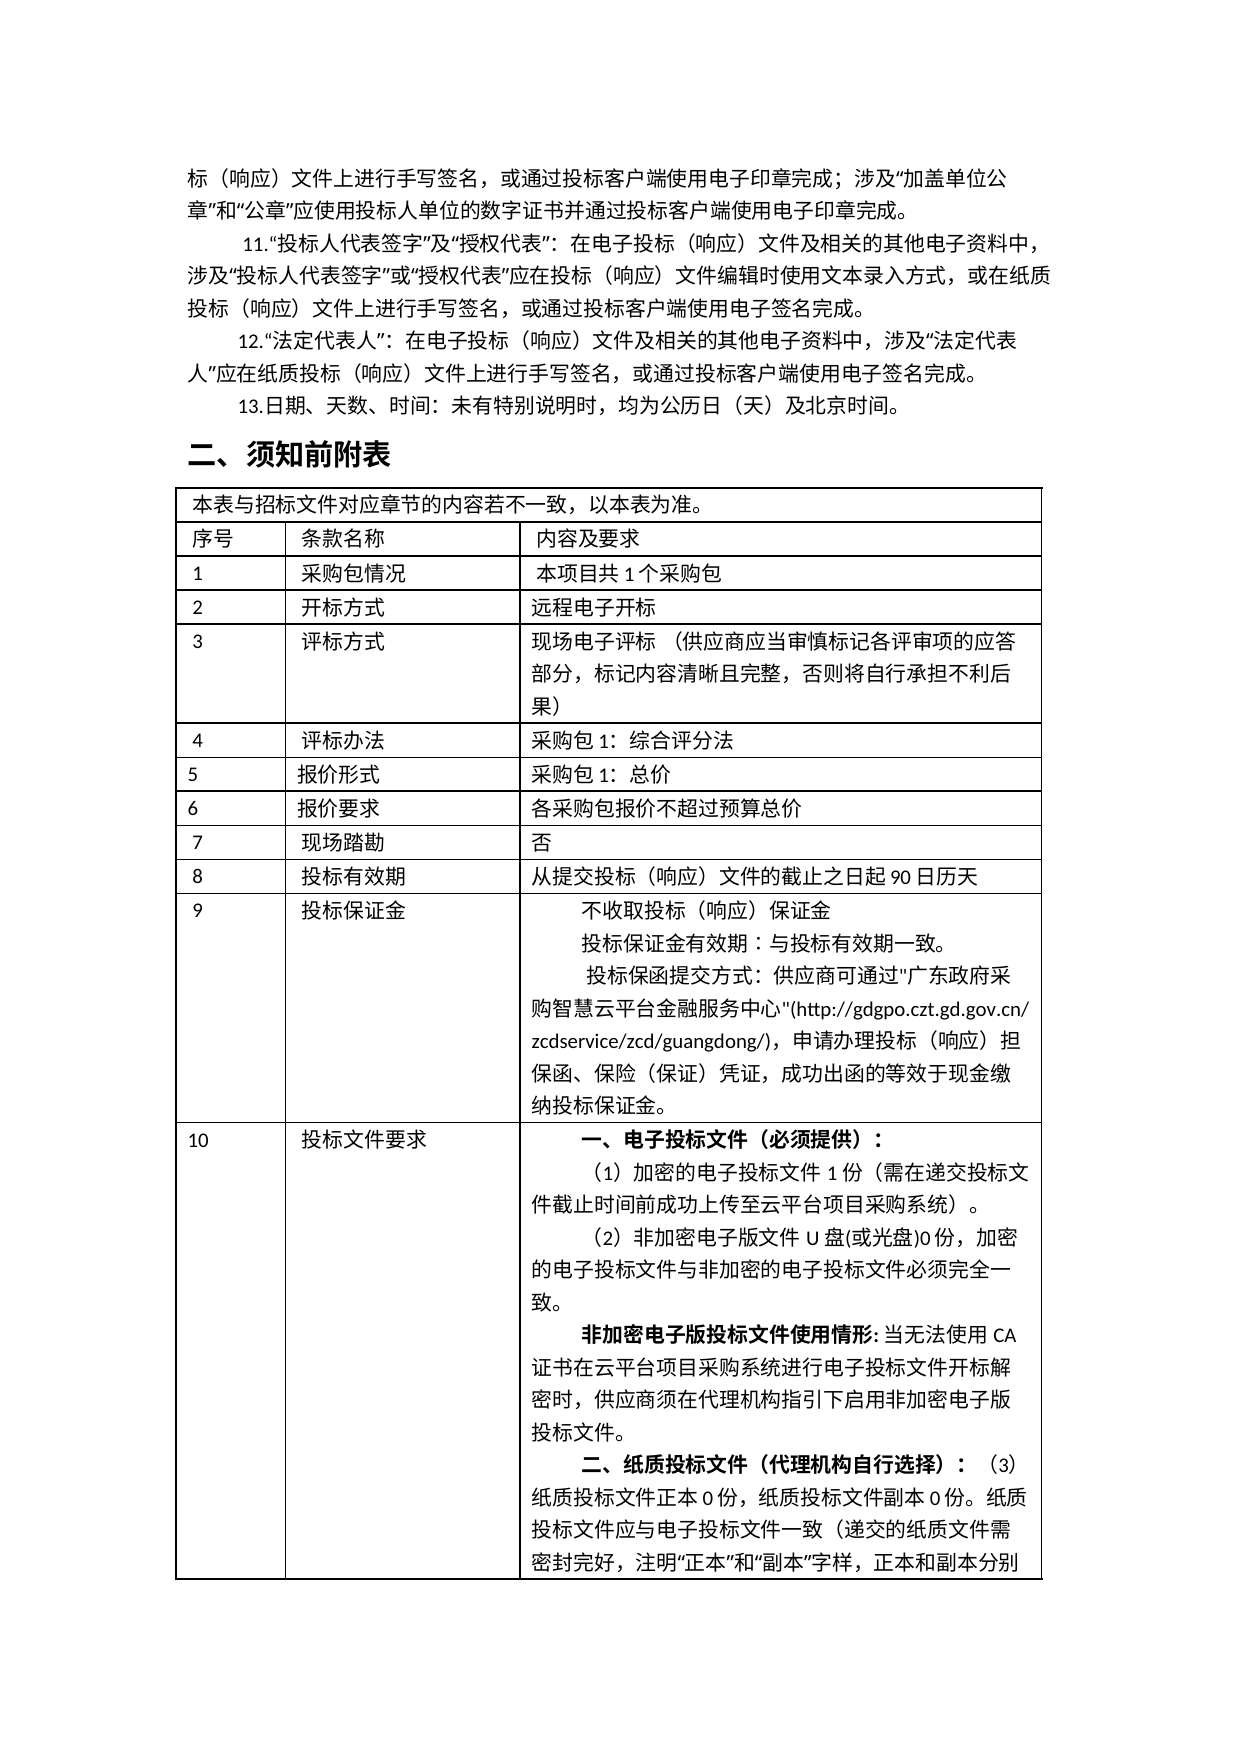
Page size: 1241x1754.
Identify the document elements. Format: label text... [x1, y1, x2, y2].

table_cell 评标方式 [286, 625, 519, 722]
table_cell 5 [177, 758, 285, 790]
table_cell 采购包情况 [286, 557, 519, 589]
table_cell 采购包1：综合评分法 [521, 724, 1041, 756]
text 13.日期、天数、时间：未有特别说明时，均为公历日（天）及北京时间。 [187, 389, 1053, 422]
table_cell 内容及要求 [521, 523, 1041, 555]
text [187, 162, 1053, 227]
table_cell 9 [177, 894, 285, 1122]
table_cell 各采购包报价不超过预算总价 [521, 792, 1041, 824]
text 12.“法定代表人”：在电子投标（响应）文件及相关的其他电子资料中，涉及“法定代表人”应在纸质投标（响应）文件上进行手写签名，或通过投标客户端使用电子签名完成。 [187, 324, 1053, 389]
text 11.“投标人代表签字”及“授权代表”：在电子投标（响应）文件及相关的其他电子资料中，涉及“投标人代表签字”或“授权代表”应在投标（响应）文件编辑时使用文本录入方式，或在纸质投标（响应）文件上进行手写签名，或通过投标客户端使用电子签名完成。 [187, 227, 1053, 324]
table_cell 报价要求 [286, 792, 519, 824]
table_cell 3 [177, 625, 285, 722]
table_cell 投标有效期 [286, 860, 519, 893]
table_cell 评标办法 [286, 724, 519, 756]
table_cell 投标文件要求 [286, 1123, 519, 1578]
table_header 本表与招标文件对应章节的内容若不一致，以本表为准。 [177, 489, 1041, 521]
table_cell 开标方式 [286, 591, 519, 623]
table_cell 本项目共1个采购包 [521, 557, 1041, 589]
table_cell 不收取投标（响应）保证金 投标保证金有效期∶与投标有效期一致。 投标保函提交方式：供应商可通过"广东政府采购智慧云平台金融服务中心"(http://gdgpo.czt.gd.gov.cn/zcdservice/zcd/guangdong/)，申请办理投标（响应）担保函、保险（保证）凭证，成功出函的等效于现金缴纳投标保证金。 [521, 894, 1041, 1122]
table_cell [521, 1123, 1041, 1578]
text 二、须知前附表 [187, 422, 1053, 487]
table_cell 1 [177, 557, 285, 589]
table_cell 序号 [177, 523, 285, 555]
table_cell 报价形式 [286, 758, 519, 790]
table_cell 远程电子开标 [521, 591, 1041, 623]
table_cell 条款名称 [286, 523, 519, 555]
table_cell 现场踏勘 [286, 826, 519, 858]
table_cell 6 [177, 792, 285, 824]
table_cell 10 [177, 1123, 285, 1578]
table_cell 8 [177, 860, 285, 893]
table_cell 现场电子评标 （供应商应当审慎标记各评审项的应答部分，标记内容清晰且完整，否则将自行承担不利后果） [521, 625, 1041, 722]
table_cell 4 [177, 724, 285, 756]
table_cell 从提交投标（响应）文件的截止之日起90日历天 [521, 860, 1041, 893]
table_cell 2 [177, 591, 285, 623]
table_cell 采购包1：总价 [521, 758, 1041, 790]
table_cell 否 [521, 826, 1041, 858]
table_cell 7 [177, 826, 285, 858]
table_cell 投标保证金 [286, 894, 519, 1122]
